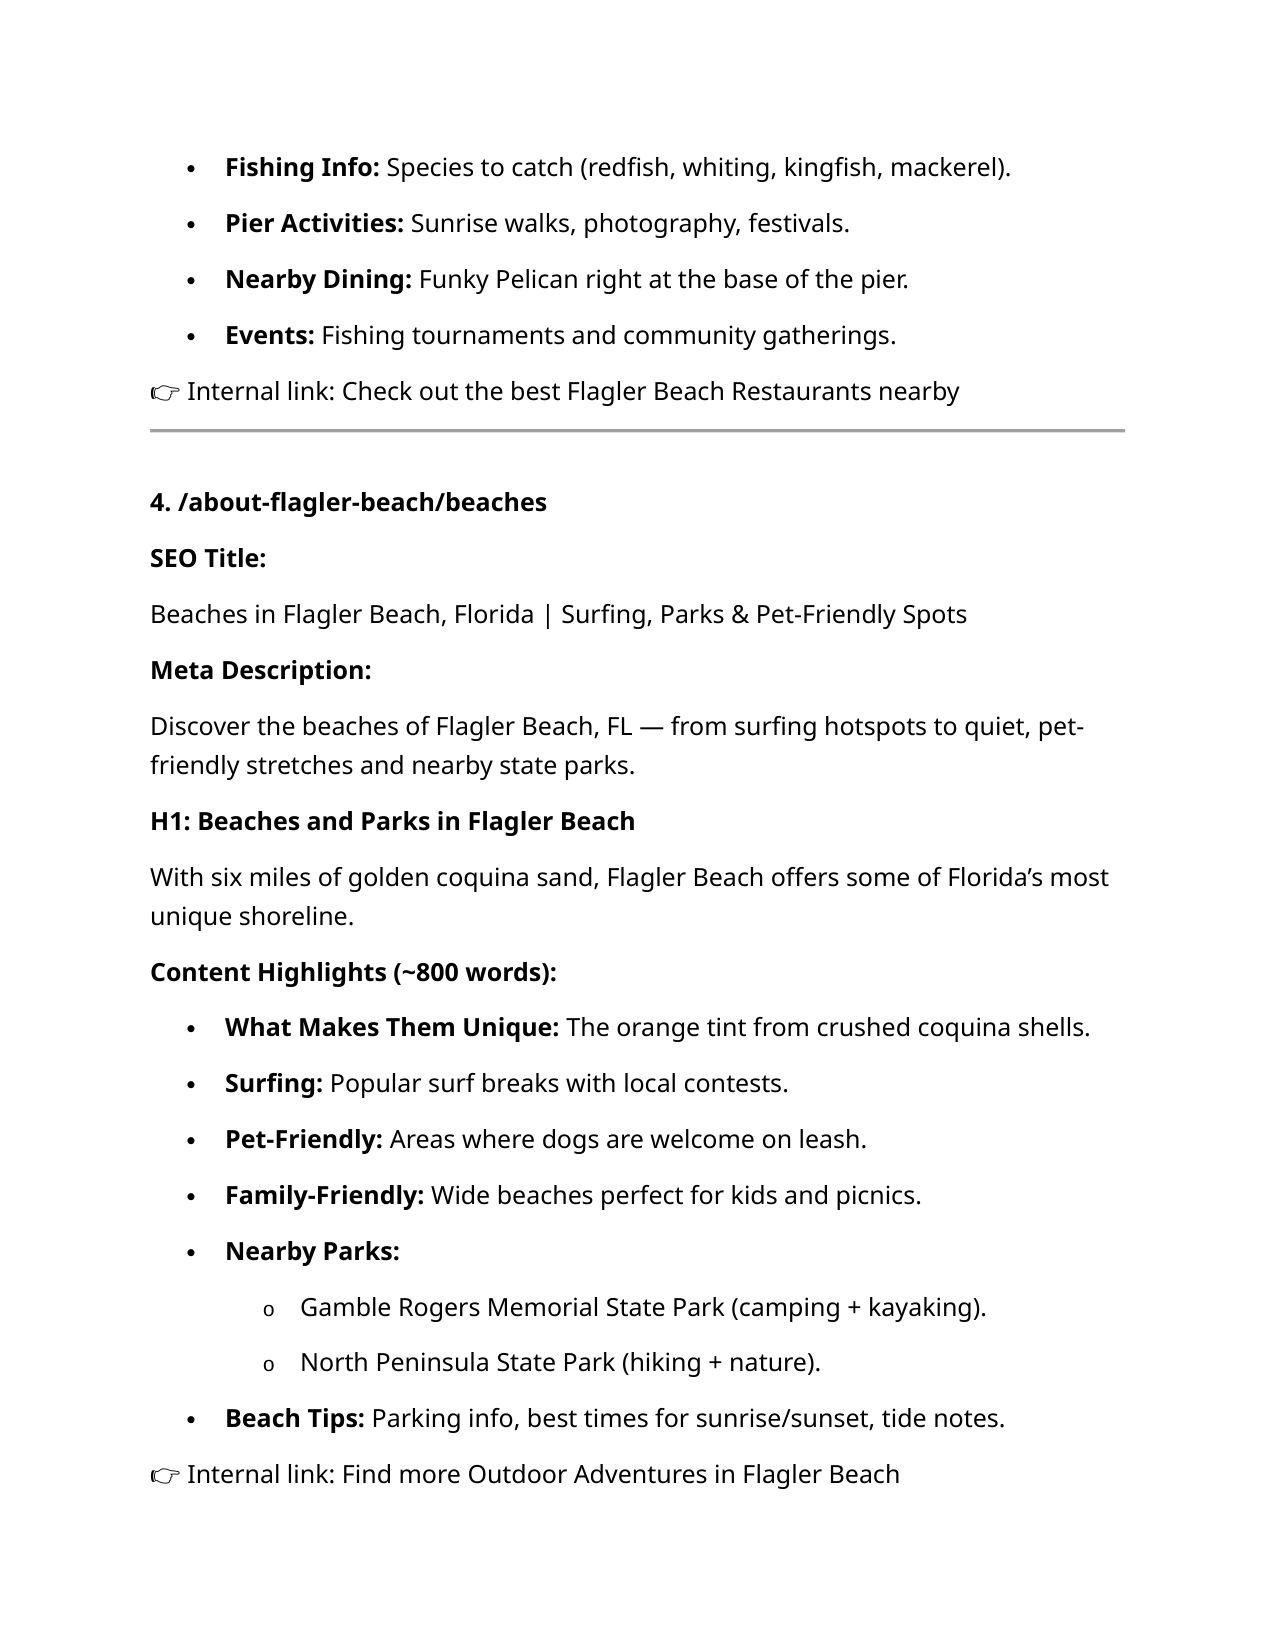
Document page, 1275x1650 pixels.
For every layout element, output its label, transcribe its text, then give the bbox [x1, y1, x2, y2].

list Beach Tips: Parking info, best times for sunrise/sunset, tide notes. [187, 1401, 1125, 1435]
text SEO Title: [150, 541, 1125, 575]
text 👉 Internal link: Find more Outdoor Adventures in Flagler Beach [150, 1457, 1125, 1491]
text 4. /about-flagler-beach/beaches [150, 485, 1125, 519]
list Nearby Parks: [187, 1233, 1125, 1267]
list Pier Activities: Sunrise walks, photography, festivals. [187, 206, 1125, 240]
list Fishing Info: Species to catch (redfish, whiting, kingfish, mackerel). [187, 150, 1125, 184]
text Meta Description: [150, 652, 1125, 687]
list Gamble Rogers Memorial State Park (camping + kayaking). [262, 1289, 1125, 1323]
text Beaches in Flagler Beach, Florida | Surfing, Parks & Pet-Friendly Spots [150, 597, 1125, 631]
text With six miles of golden coquina sand, Flagler Beach offers some of Florida’s most unique shoreline. [150, 859, 1125, 932]
list Pet-Friendly: Areas where dogs are welcome on leash. [187, 1122, 1125, 1156]
text Discover the beaches of Flagler Beach, FL — from surfing hotspots to quiet, pet-friendly stretches and nearby state parks. [150, 708, 1125, 782]
text H1: Beaches and Parks in Flagler Beach [150, 803, 1125, 837]
text Content Highlights (~800 words): [150, 954, 1125, 988]
list Nearby Dining: Funky Pelican right at the base of the pier. [187, 262, 1125, 296]
list Surfing: Popular surf breaks with local contests. [187, 1066, 1125, 1100]
list North Peninsula State Park (hiking + nature). [262, 1345, 1125, 1379]
list Family-Friendly: Wide beaches perfect for kids and picnics. [187, 1177, 1125, 1212]
text 👉 Internal link: Check out the best Flagler Beach Restaurants nearby [150, 373, 1125, 407]
list Events: Fishing tournaments and community gatherings. [187, 317, 1125, 352]
list What Makes Them Unique: The orange tint from crushed coquina shells. [187, 1010, 1125, 1044]
